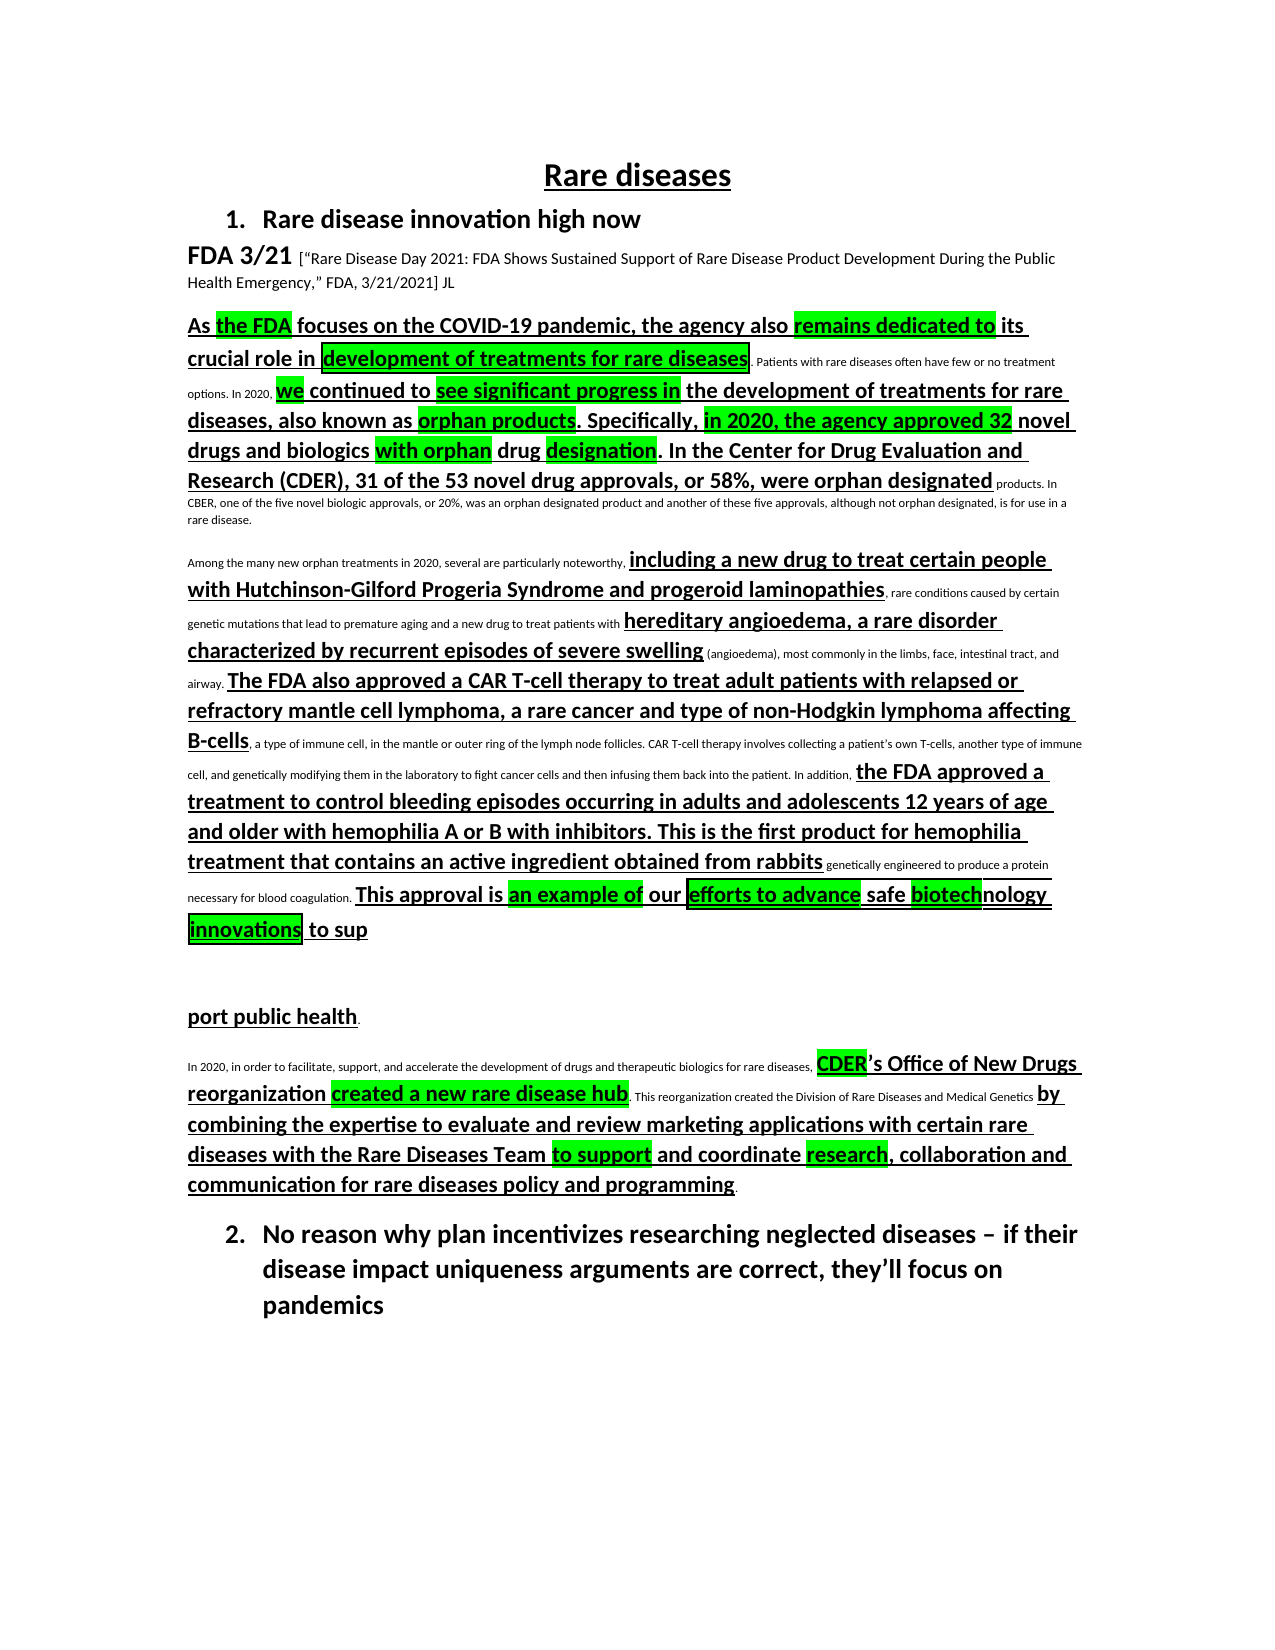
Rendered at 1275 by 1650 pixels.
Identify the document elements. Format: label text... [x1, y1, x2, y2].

text FDA 3/21 [“Rare Disease Day 2021: FDA Shows Sustained Support of Rare Disease Product Development During the Public Health Emergency,” FDA, 3/21/2021] JL [187, 238, 1087, 293]
text port public health. [187, 1002, 1087, 1031]
subtitle Rare disease innovation high now [225, 202, 1087, 235]
text Among the many new orphan treatments in 2020, several are particularly noteworthy, including a new drug to treat certain people with Hutchinson-Gilford Progeria Syndrome and progeroid laminopathies, rare conditions caused by certain genetic mutations that lead to premature aging and a new drug to treat patients with hereditary angioedema, a rare disorder characterized by recurrent episodes of severe swelling (angioedema), most commonly in the limbs, face, intestinal tract, and airway. The FDA also approved a CAR T-cell therapy to treat adult patients with relapsed or refractory mantle cell lymphoma, a rare cancer and type of non-Hodgkin lymphoma affecting B-cells, a type of immune cell, in the mantle or outer ring of the lymph node follicles. CAR T-cell therapy involves collecting a patient’s own T-cells, another type of immune cell, and genetically modifying them in the laboratory to fight cancer cells and then infusing them back into the patient. In addition, the FDA approved a treatment to control bleeding episodes occurring in adults and adolescents 12 years of age and older with hemophilia A or B with inhibitors. This is the first product for hemophilia treatment that contains an active ingredient obtained from rabbits genetically engineered to produce a protein necessary for blood coagulation. This approval is an example of our efforts to advance safe biotechnology innovations to sup [187, 545, 1087, 945]
text As the FDA focuses on the COVID-19 pandemic, the agency also remains dedicated to its crucial role in development of treatments for rare diseases. Patients with rare diseases often have few or no treatment options. In 2020, we continued to see significant progress in the development of treatments for rare diseases, also known as orphan products. Specifically, in 2020, the agency approved 32 novel drugs and biologics with orphan drug designation. In the Center for Drug Evaluation and Research (CDER), 31 of the 53 novel drug approvals, or 58%, were orphan designated products. In CBER, one of the five novel biologic approvals, or 20%, was an orphan designated product and another of these five approvals, although not orphan designated, is for use in a rare disease. [187, 311, 1087, 527]
text In 2020, in order to facilitate, support, and accelerate the development of drugs and therapeutic biologics for rare diseases, CDER’s Office of New Drugs reorganization created a new rare disease hub. This reorganization created the Division of Rare Diseases and Medical Genetics by combining the expertise to evaluate and review marketing applications with certain rare diseases with the Rare Diseases Team to support and coordinate research, collaboration and communication for rare diseases policy and programming. [187, 1049, 1087, 1198]
subtitle Rare diseases [187, 154, 1087, 195]
subtitle No reason why plan incentivizes researching neglected diseases – if their disease impact uniqueness arguments are correct, they’ll focus on pandemics [225, 1217, 1087, 1321]
